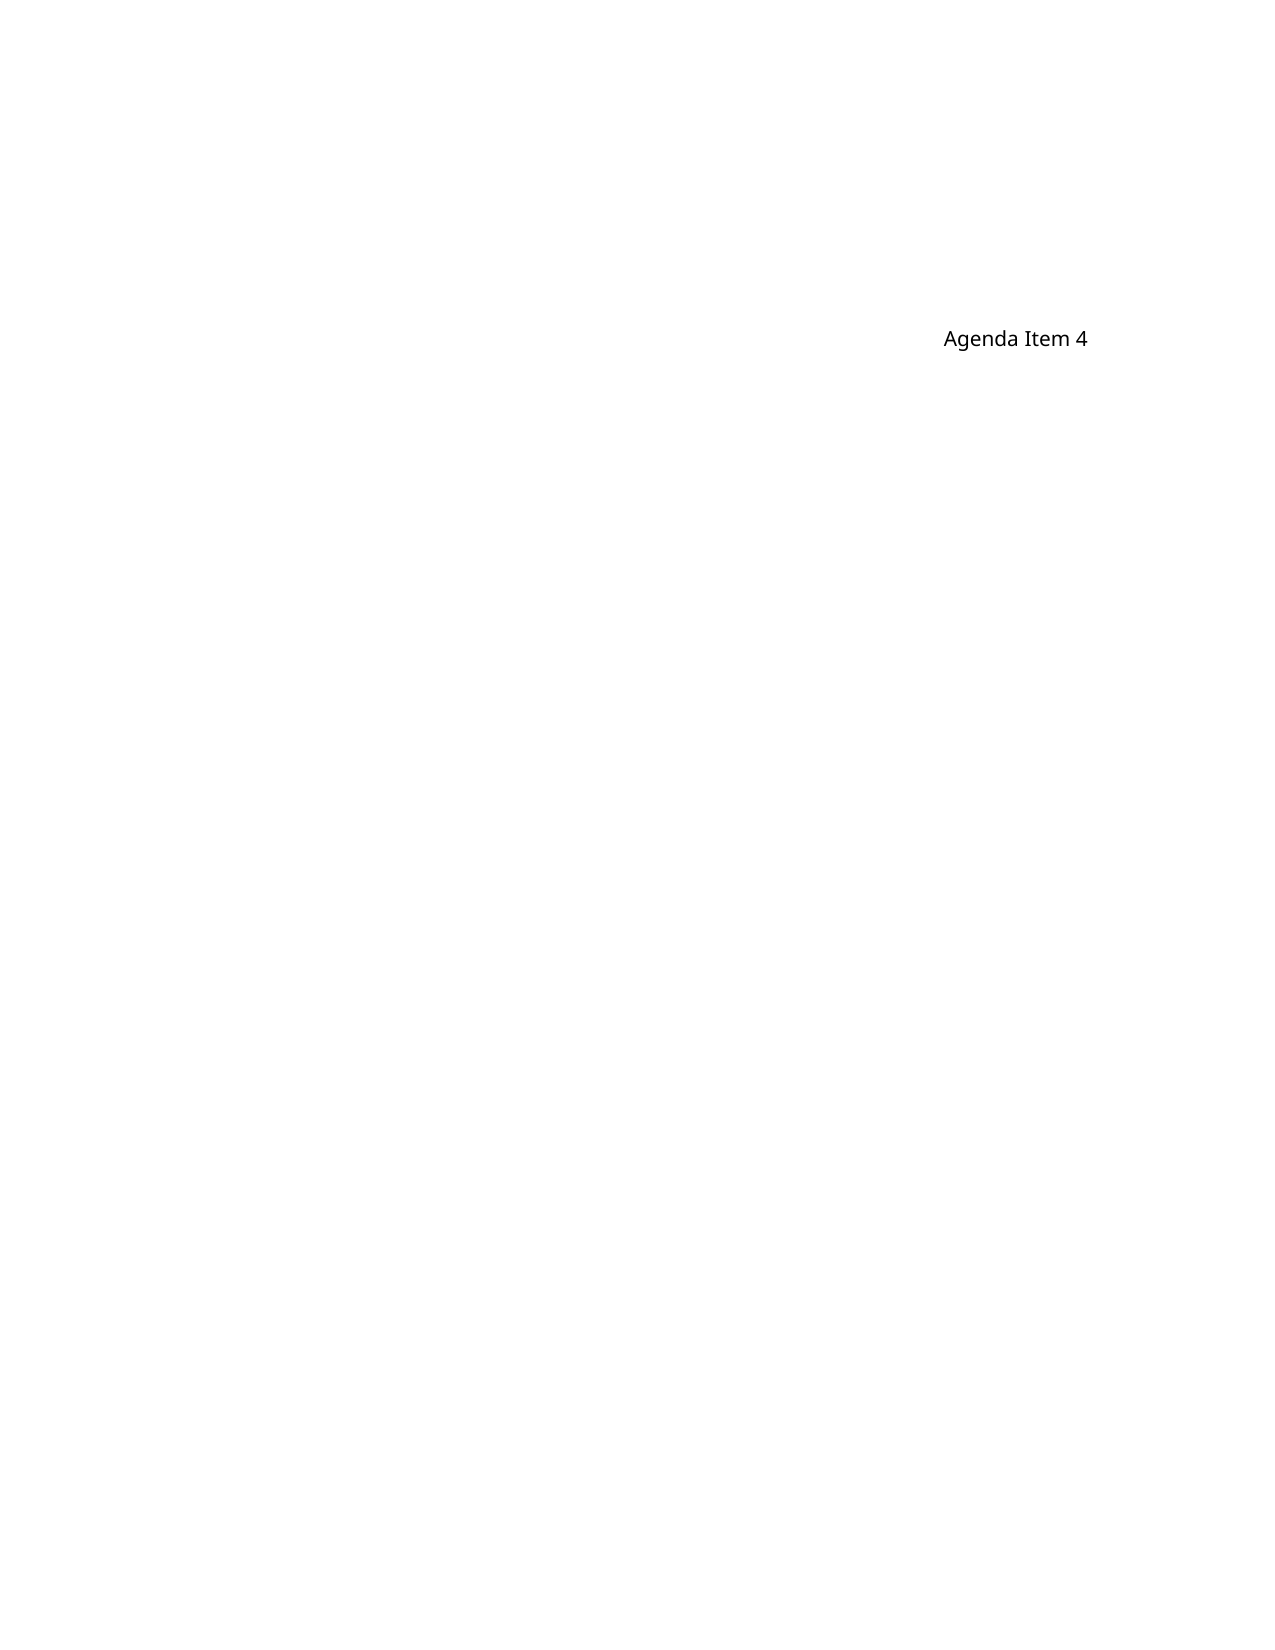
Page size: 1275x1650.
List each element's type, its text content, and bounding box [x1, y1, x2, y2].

text Agenda Item 4 [150, 324, 1088, 352]
